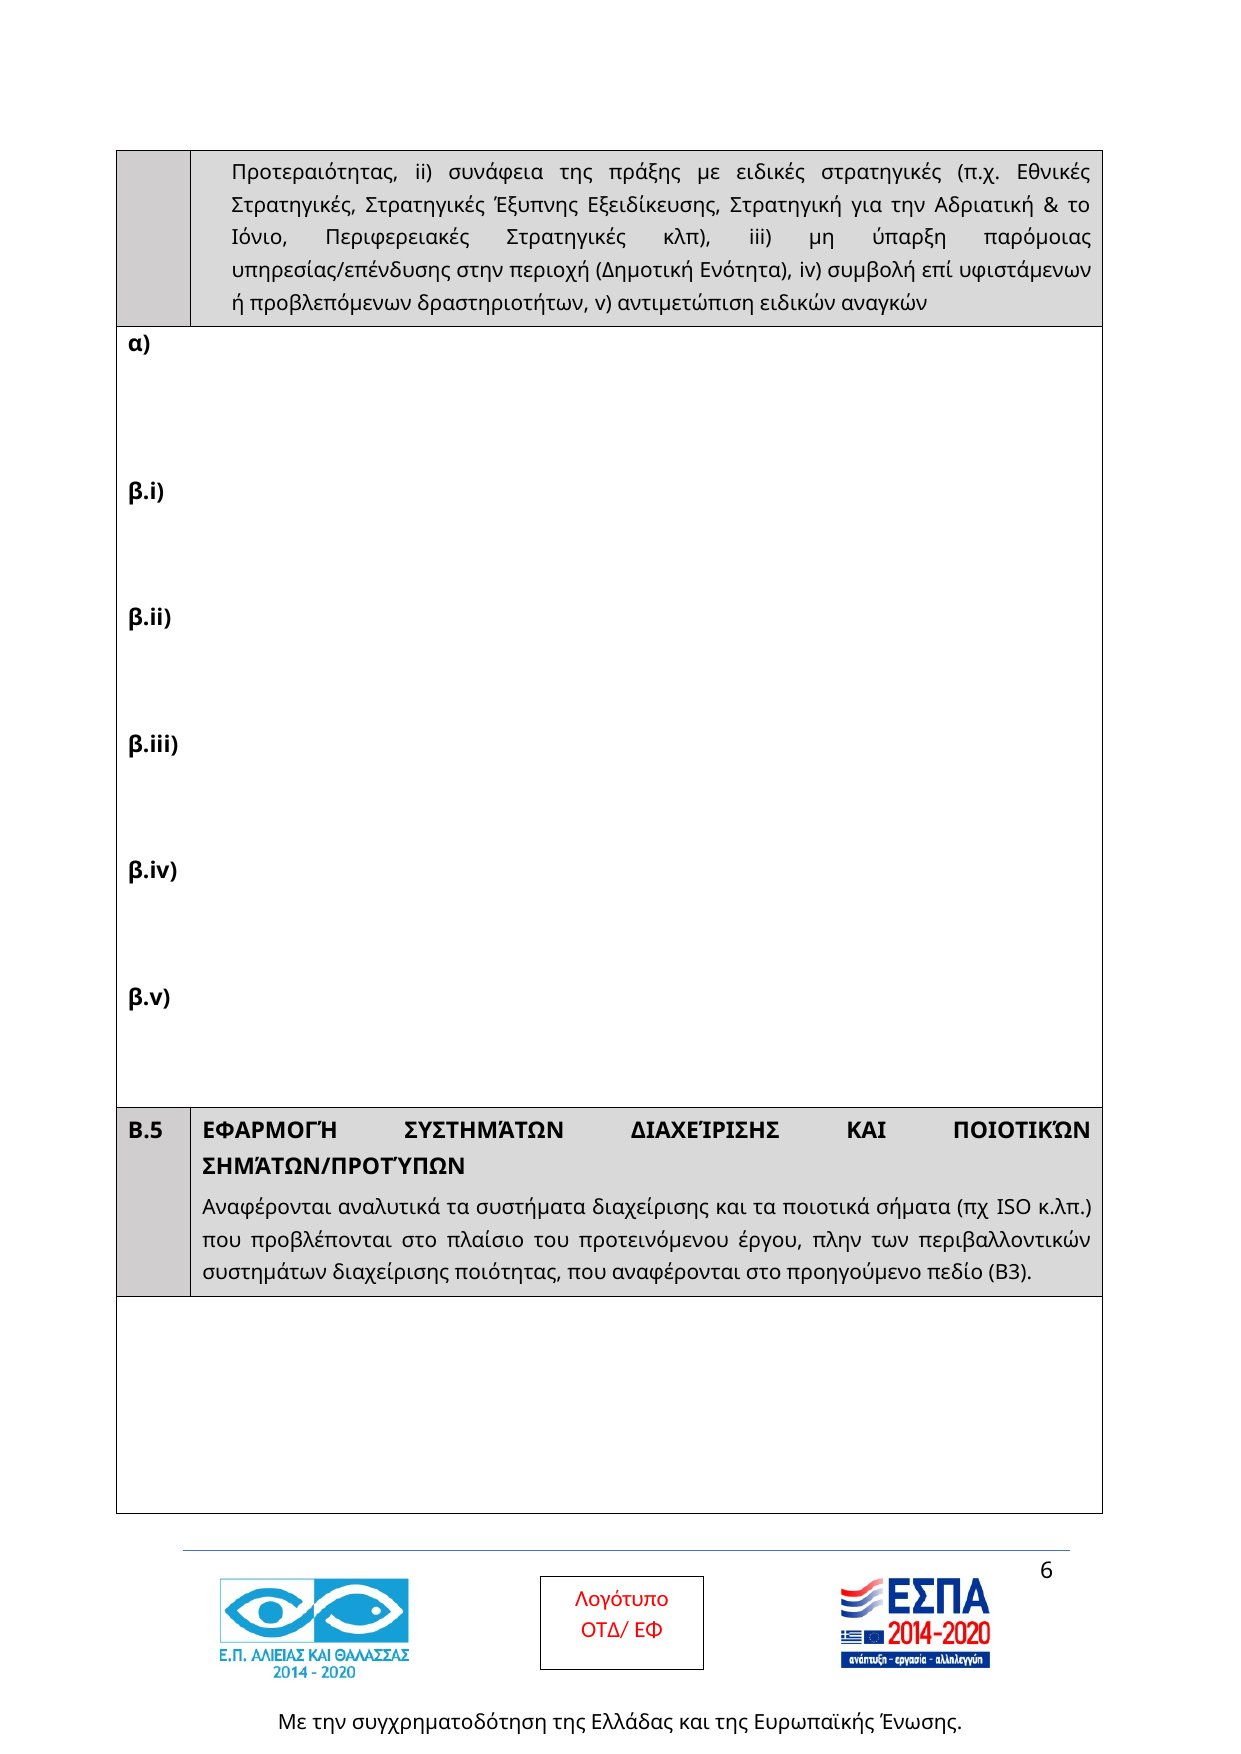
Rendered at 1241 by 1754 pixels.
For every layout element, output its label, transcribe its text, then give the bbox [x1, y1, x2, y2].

picture [836, 1575, 994, 1670]
table_cell Β.4 [117, 151, 190, 326]
table_cell Εφαρμογή συστημάτων διαχείρισης και ποιοτικών σημάτων/προτύπων Αναφέρονται αναλυτικά τα συστήματα διαχείρισης και τα ποιοτικά σήματα (πχ ISO κ.λπ.) που προβλέπονται στο πλαίσιο του προτεινόμενου έργου, πλην των περιβαλλοντικών συστημάτων διαχείρισης ποιότητας, που αναφέρονται στο προηγούμενο πεδίο (Β3). [191, 1108, 1102, 1296]
table_cell α) β.i) β.ii) β.iii) β.iv) β.v) [117, 327, 1102, 1107]
picture [216, 1574, 412, 1682]
table_cell Β.5 [117, 1108, 190, 1296]
table_cell [117, 1297, 1102, 1513]
